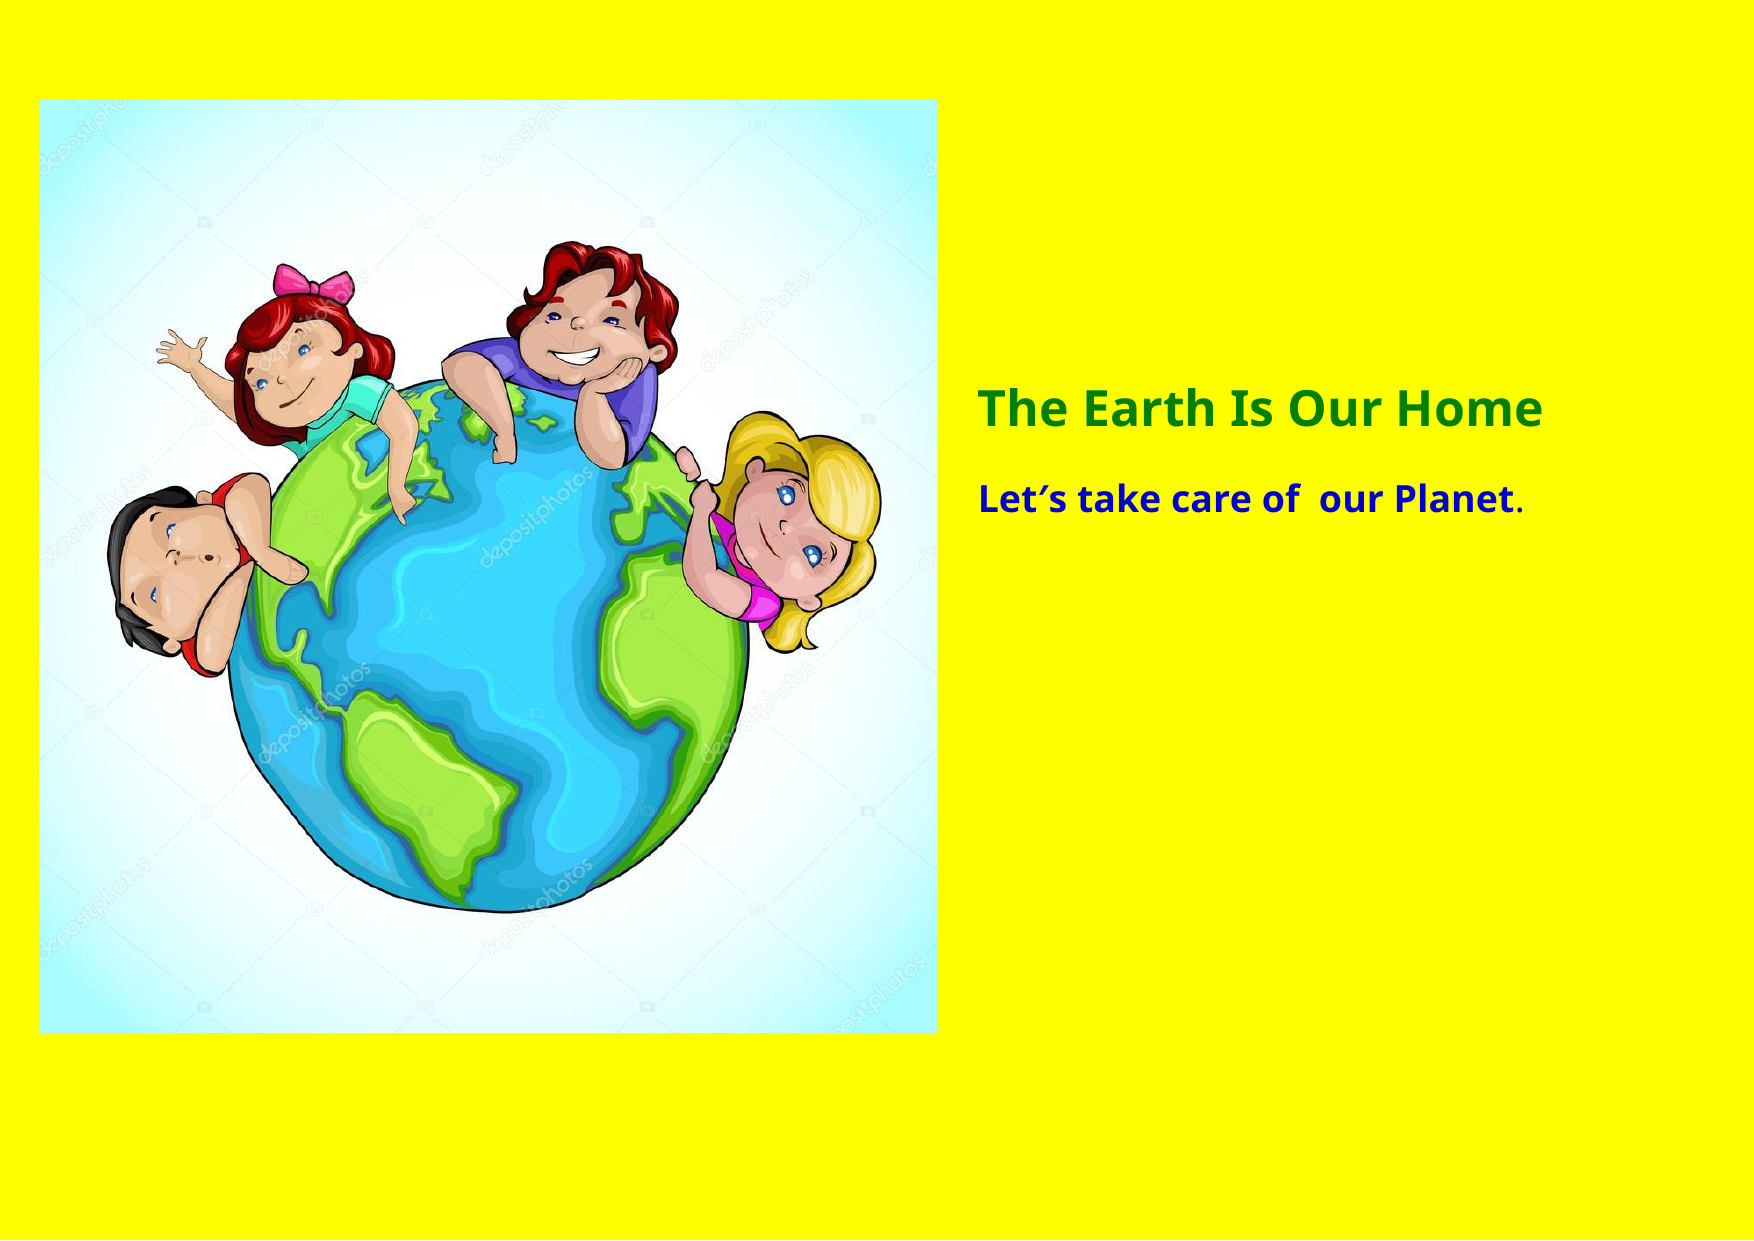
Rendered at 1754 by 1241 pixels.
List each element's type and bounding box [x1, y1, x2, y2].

picture [39, 100, 938, 1033]
